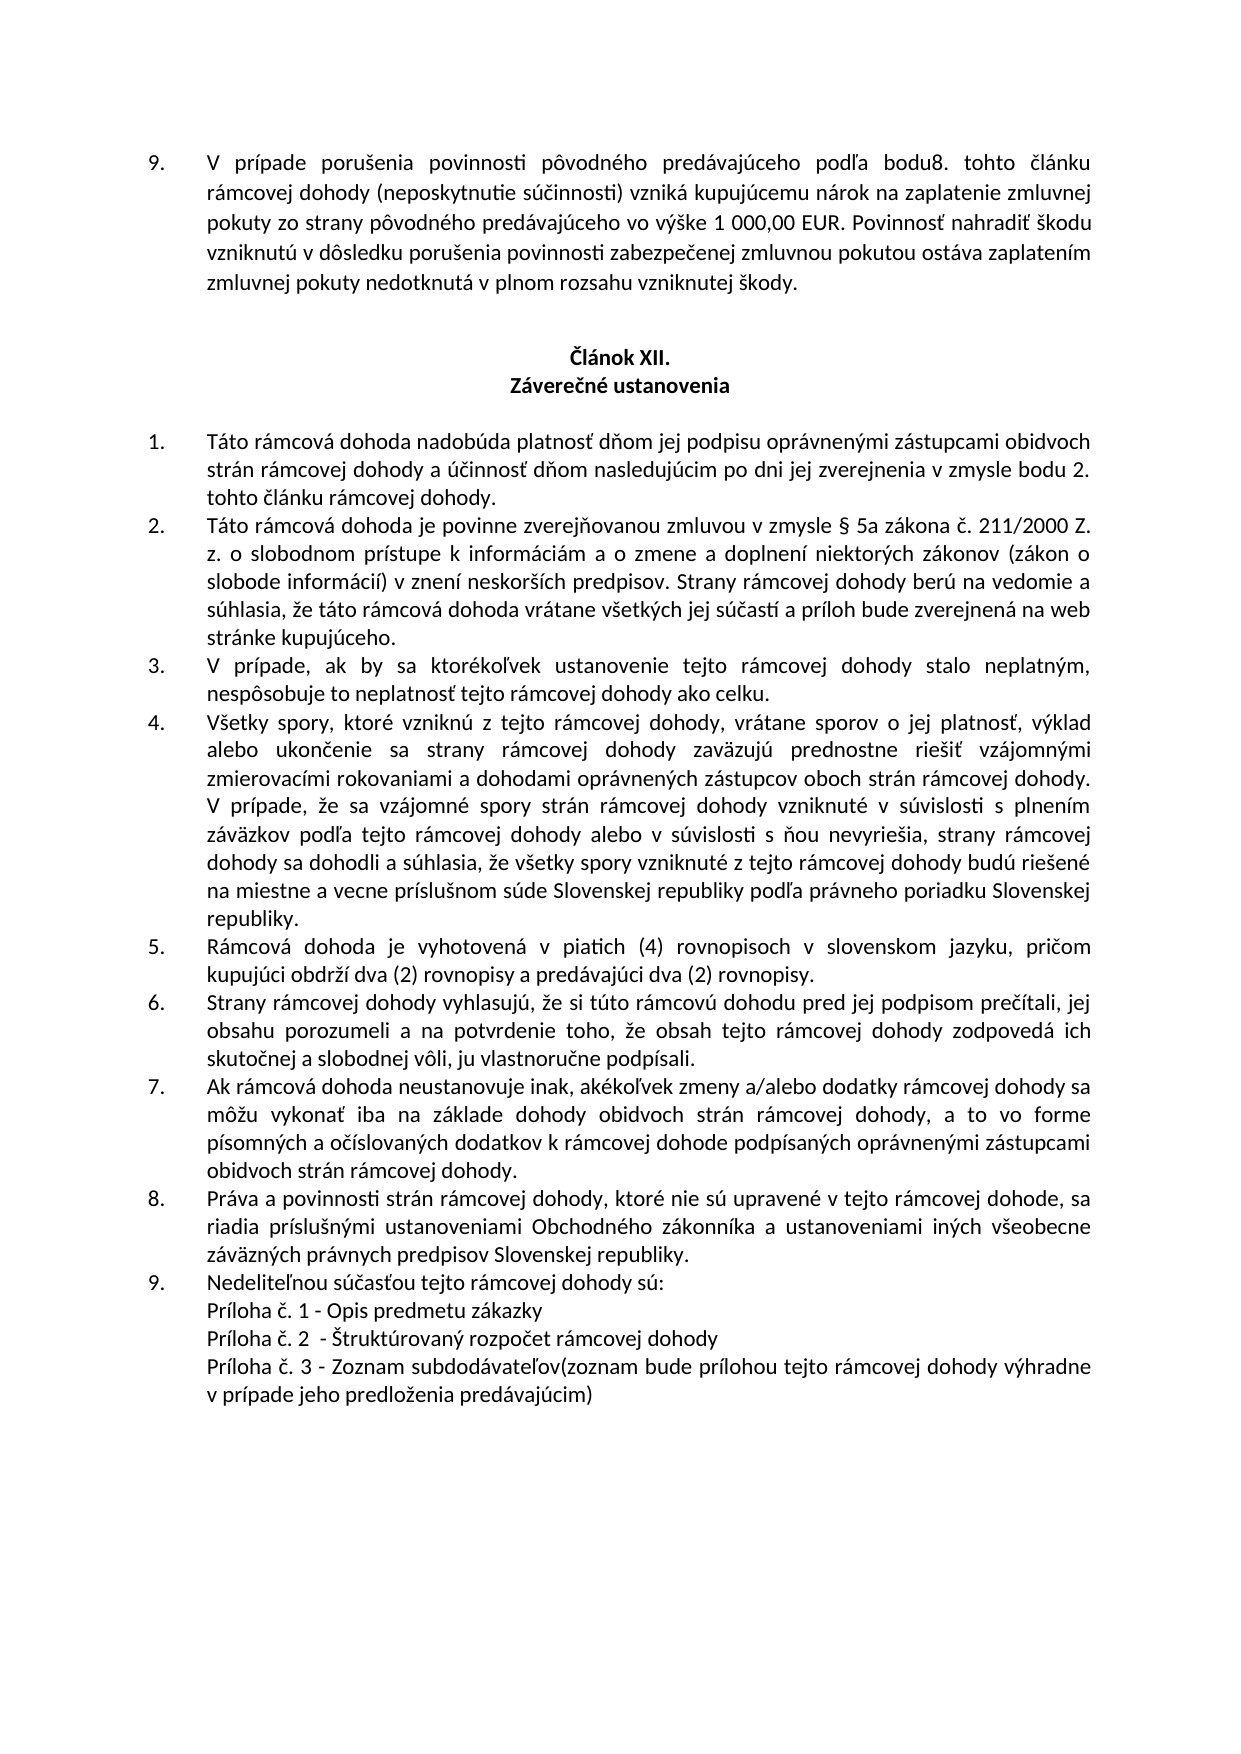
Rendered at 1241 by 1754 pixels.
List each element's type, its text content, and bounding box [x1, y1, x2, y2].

text 7. Ak rámcová dohoda neustanovuje inak, akékoľvek zmeny a/alebo dodatky rámcovej dohody sa môžu vykonať iba na základe dohody obidvoch strán rámcovej dohody, a to vo forme písomných a očíslovaných dodatkov k rámcovej dohode podpísaných oprávnenými zástupcami obidvoch strán rámcovej dohody. [148, 1072, 1093, 1184]
text 6. Strany rámcovej dohody vyhlasujú, že si túto rámcovú dohodu pred jej podpisom prečítali, jej obsahu porozumeli a na potvrdenie toho, že obsah tejto rámcovej dohody zodpovedá ich skutočnej a slobodnej vôli, ju vlastnoručne podpísali. [148, 988, 1093, 1072]
text 1. Táto rámcová dohoda nadobúda platnosť dňom jej podpisu oprávnenými zástupcami obidvoch strán rámcovej dohody a účinnosť dňom nasledujúcim po dni jej zverejnenia v zmysle bodu 2. tohto článku rámcovej dohody. [148, 427, 1093, 511]
text Záverečné ustanovenia [148, 371, 1093, 399]
text 2. Táto rámcová dohoda je povinne zverejňovanou zmluvou v zmysle § 5a zákona č. 211/2000 Z. z. o slobodnom prístupe k informáciám a o zmene a doplnení niektorých zákonov (zákon o slobode informácií) v znení neskorších predpisov. Strany rámcovej dohody berú na vedomie a súhlasia, že táto rámcová dohoda vrátane všetkých jej súčastí a príloh bude zverejnená na web stránke kupujúceho. [148, 511, 1093, 652]
text Príloha č. 2 - Štruktúrovaný rozpočet rámcovej dohody [207, 1324, 1093, 1352]
text 5. Rámcová dohoda je vyhotovená v piatich (4) rovnopisoch v slovenskom jazyku, pričom kupujúci obdrží dva (2) rovnopisy a predávajúci dva (2) rovnopisy. [148, 932, 1093, 988]
text 8. Práva a povinnosti strán rámcovej dohody, ktoré nie sú upravené v tejto rámcovej dohode, sa riadia príslušnými ustanoveniami Obchodného zákonníka a ustanoveniami iných všeobecne záväzných právnych predpisov Slovenskej republiky. [148, 1184, 1093, 1268]
text Príloha č. 1 - Opis predmetu zákazky [207, 1296, 1093, 1324]
text 9. V prípade porušenia povinnosti pôvodného predávajúceho podľa bodu8. tohto článku rámcovej dohody (neposkytnutie súčinnosti) vzniká kupujúcemu nárok na zaplatenie zmluvnej pokuty zo strany pôvodného predávajúceho vo výške 1 000,00 EUR. Povinnosť nahradiť škodu vzniknutú v dôsledku porušenia povinnosti zabezpečenej zmluvnou pokutou ostáva zaplatením zmluvnej pokuty nedotknutá v plnom rozsahu vzniknutej škody. [148, 148, 1093, 296]
text Článok XII. [148, 343, 1093, 371]
text 3. V prípade, ak by sa ktorékoľvek ustanovenie tejto rámcovej dohody stalo neplatným, nespôsobuje to neplatnosť tejto rámcovej dohody ako celku. [148, 652, 1093, 708]
text 4. Všetky spory, ktoré vzniknú z tejto rámcovej dohody, vrátane sporov o jej platnosť, výklad alebo ukončenie sa strany rámcovej dohody zaväzujú prednostne riešiť vzájomnými zmierovacími rokovaniami a dohodami oprávnených zástupcov oboch strán rámcovej dohody. V prípade, že sa vzájomné spory strán rámcovej dohody vzniknuté v súvislosti s plnením záväzkov podľa tejto rámcovej dohody alebo v súvislosti s ňou nevyriešia, strany rámcovej dohody sa dohodli a súhlasia, že všetky spory vzniknuté z tejto rámcovej dohody budú riešené na miestne a vecne príslušnom súde Slovenskej republiky podľa právneho poriadku Slovenskej republiky. [148, 708, 1093, 932]
text 9. Nedeliteľnou súčasťou tejto rámcovej dohody sú: [148, 1268, 1093, 1296]
text Príloha č. 3 - Zoznam subdodávateľov(zoznam bude prílohou tejto rámcovej dohody výhradne v prípade jeho predloženia predávajúcim) [207, 1352, 1093, 1408]
